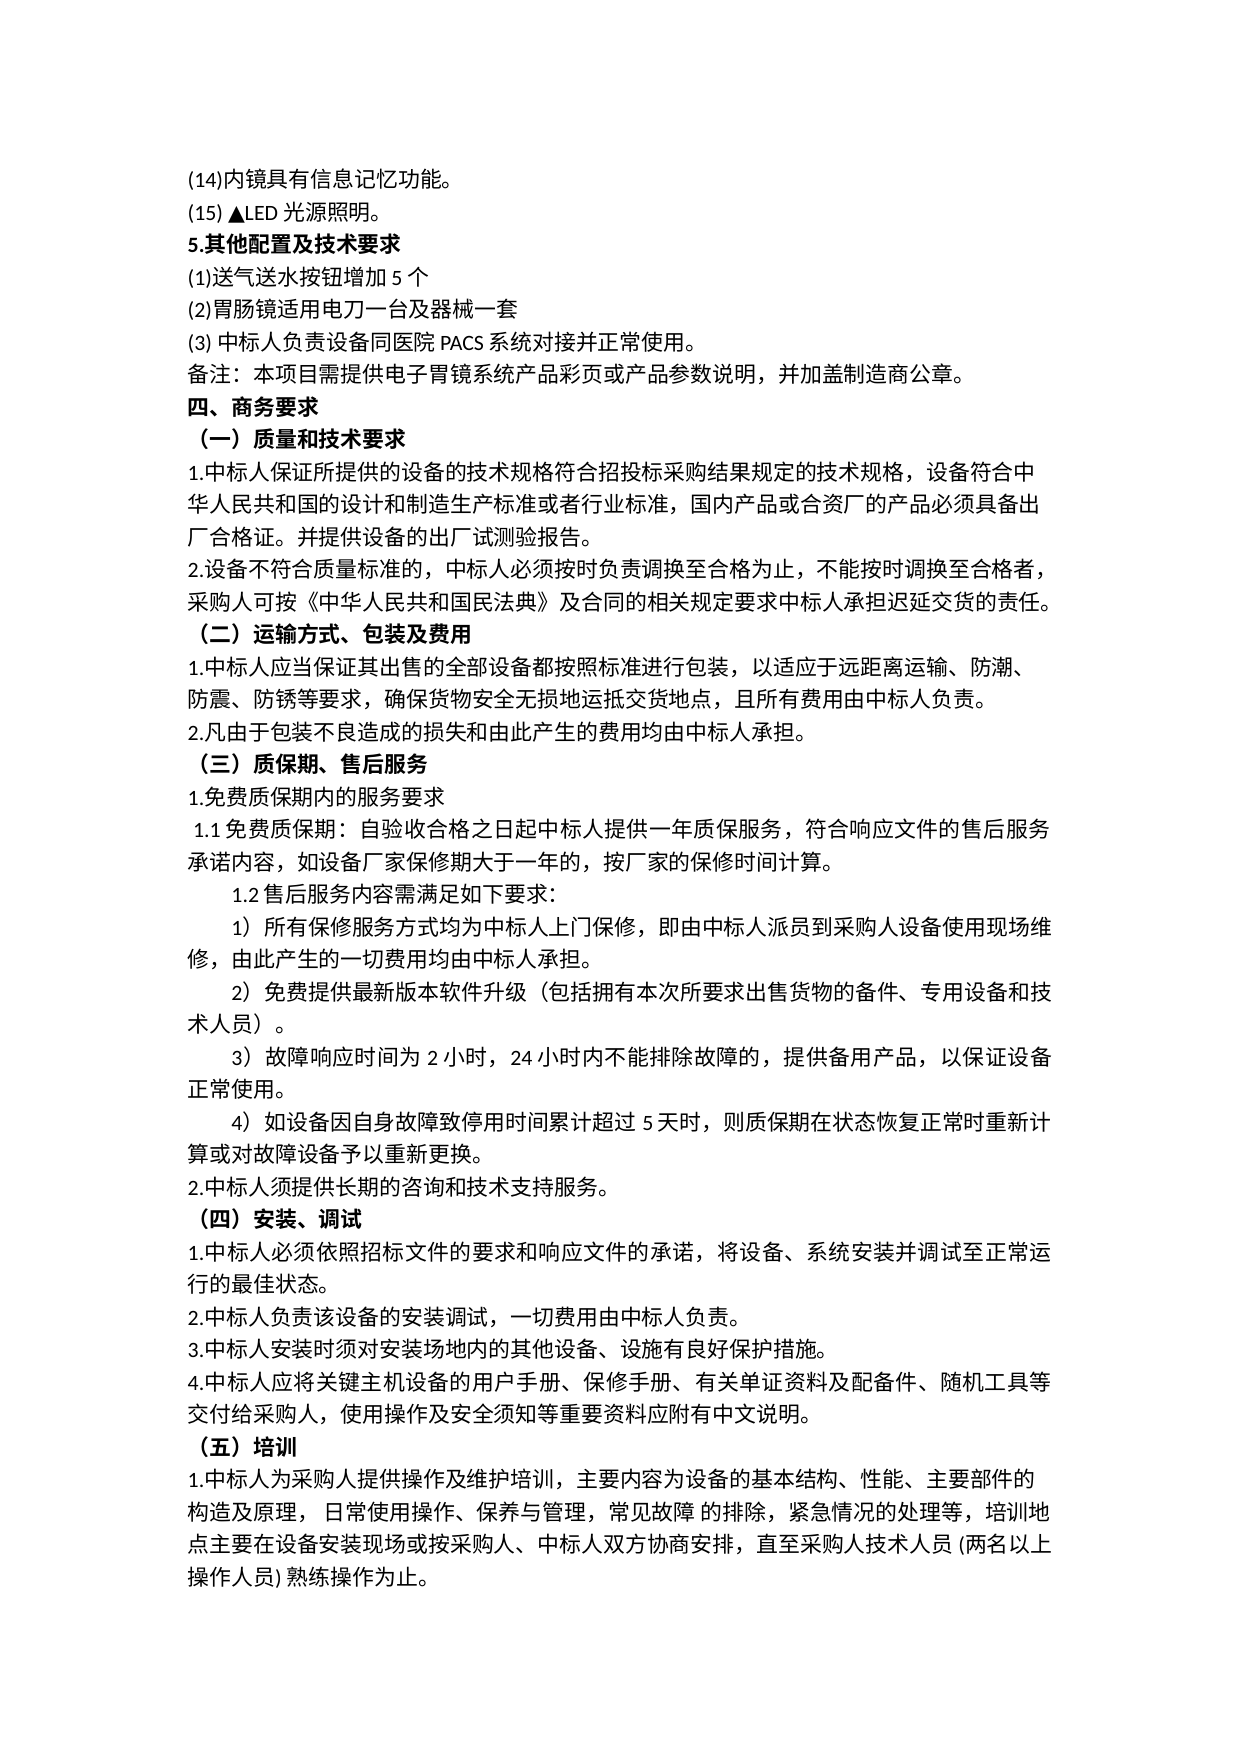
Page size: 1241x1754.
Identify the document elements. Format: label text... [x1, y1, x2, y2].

text 1.2售后服务内容需满足如下要求： [187, 877, 1053, 909]
text (15) ▲LED 光源照明。 [187, 194, 1053, 227]
text 2）免费提供最新版本软件升级（包括拥有本次所要求出售货物的备件、专用设备和技术人员）。 [187, 974, 1053, 1039]
text 4）如设备因自身故障致停用时间累计超过5天时，则质保期在状态恢复正常时重新计算或对故障设备予以重新更换。 [187, 1104, 1053, 1169]
text 2.中标人负责该设备的安装调试，一切费用由中标人负责。 [187, 1299, 1053, 1332]
text （四）安装、调试 [187, 1202, 1053, 1234]
text 1.中标人应当保证其出售的全部设备都按照标准进行包装，以适应于远距离运输、防潮、防震、防锈等要求，确保货物安全无损地运抵交货地点，且所有费用由中标人负责。 [187, 649, 1053, 714]
text 1.中标人必须依照招标文件的要求和响应文件的承诺，将设备、系统安装并调试至正常运行的最佳状态。 [187, 1234, 1053, 1299]
text 2.凡由于包装不良造成的损失和由此产生的费用均由中标人承担。 [187, 714, 1053, 747]
text 2.中标人须提供长期的咨询和技术支持服务。 [187, 1169, 1053, 1202]
text 1.1免费质保期：自验收合格之日起中标人提供一年质保服务，符合响应文件的售后服务承诺内容，如设备厂家保修期大于一年的，按厂家的保修时间计算。 [187, 812, 1053, 877]
text （二）运输方式、包装及费用 [187, 617, 1053, 649]
text 3.中标人安装时须对安装场地内的其他设备、设施有良好保护措施。 [187, 1332, 1053, 1364]
text 1）所有保修服务方式均为中标人上门保修，即由中标人派员到采购人设备使用现场维修，由此产生的一切费用均由中标人承担。 [187, 909, 1053, 974]
text 1.免费质保期内的服务要求 [187, 779, 1053, 812]
text 1.中标人为采购人提供操作及维护培训，主要内容为设备的基本结构、性能、主要部件的构造及原理， 日常使用操作、保养与管理，常见故障 的排除，紧急情况的处理等，培训地点主要在设备安装现场或按采购人、中标人双方协商安排，直至采购人技术人员 (两名以上操作人员) 熟练操作为止。 [187, 1462, 1053, 1592]
text 3）故障响应时间为2小时，24小时内不能排除故障的，提供备用产品，以保证设备正常使用。 [187, 1039, 1053, 1104]
text (3) 中标人负责设备同医院PACS系统对接并正常使用。 [187, 324, 1053, 357]
text （五）培训 [187, 1429, 1053, 1462]
text 4.中标人应将关键主机设备的用户手册、保修手册、有关单证资料及配备件、随机工具等交付给采购人，使用操作及安全须知等重要资料应附有中文说明。 [187, 1364, 1053, 1429]
text （一）质量和技术要求 [187, 422, 1053, 454]
text 四、商务要求 [187, 389, 1053, 422]
text 备注：本项目需提供电子胃镜系统产品彩页或产品参数说明，并加盖制造商公章。 [187, 357, 1053, 389]
text 1.中标人保证所提供的设备的技术规格符合招投标采购结果规定的技术规格，设备符合中华人民共和国的设计和制造生产标准或者行业标准，国内产品或合资厂的产品必须具备出厂合格证。并提供设备的出厂试测验报告。 [187, 454, 1053, 552]
text (14)内镜具有信息记忆功能。 [187, 162, 1053, 194]
text (2)胃肠镜适用电刀一台及器械一套 [187, 292, 1053, 324]
text (1)送气送水按钮增加5个 [187, 259, 1053, 292]
text 5.其他配置及技术要求 [187, 227, 1053, 259]
text （三）质保期、售后服务 [187, 747, 1053, 779]
text 2.设备不符合质量标准的，中标人必须按时负责调换至合格为止，不能按时调换至合格者，采购人可按《中华人民共和国民法典》及合同的相关规定要求中标人承担迟延交货的责任。 [187, 552, 1053, 617]
